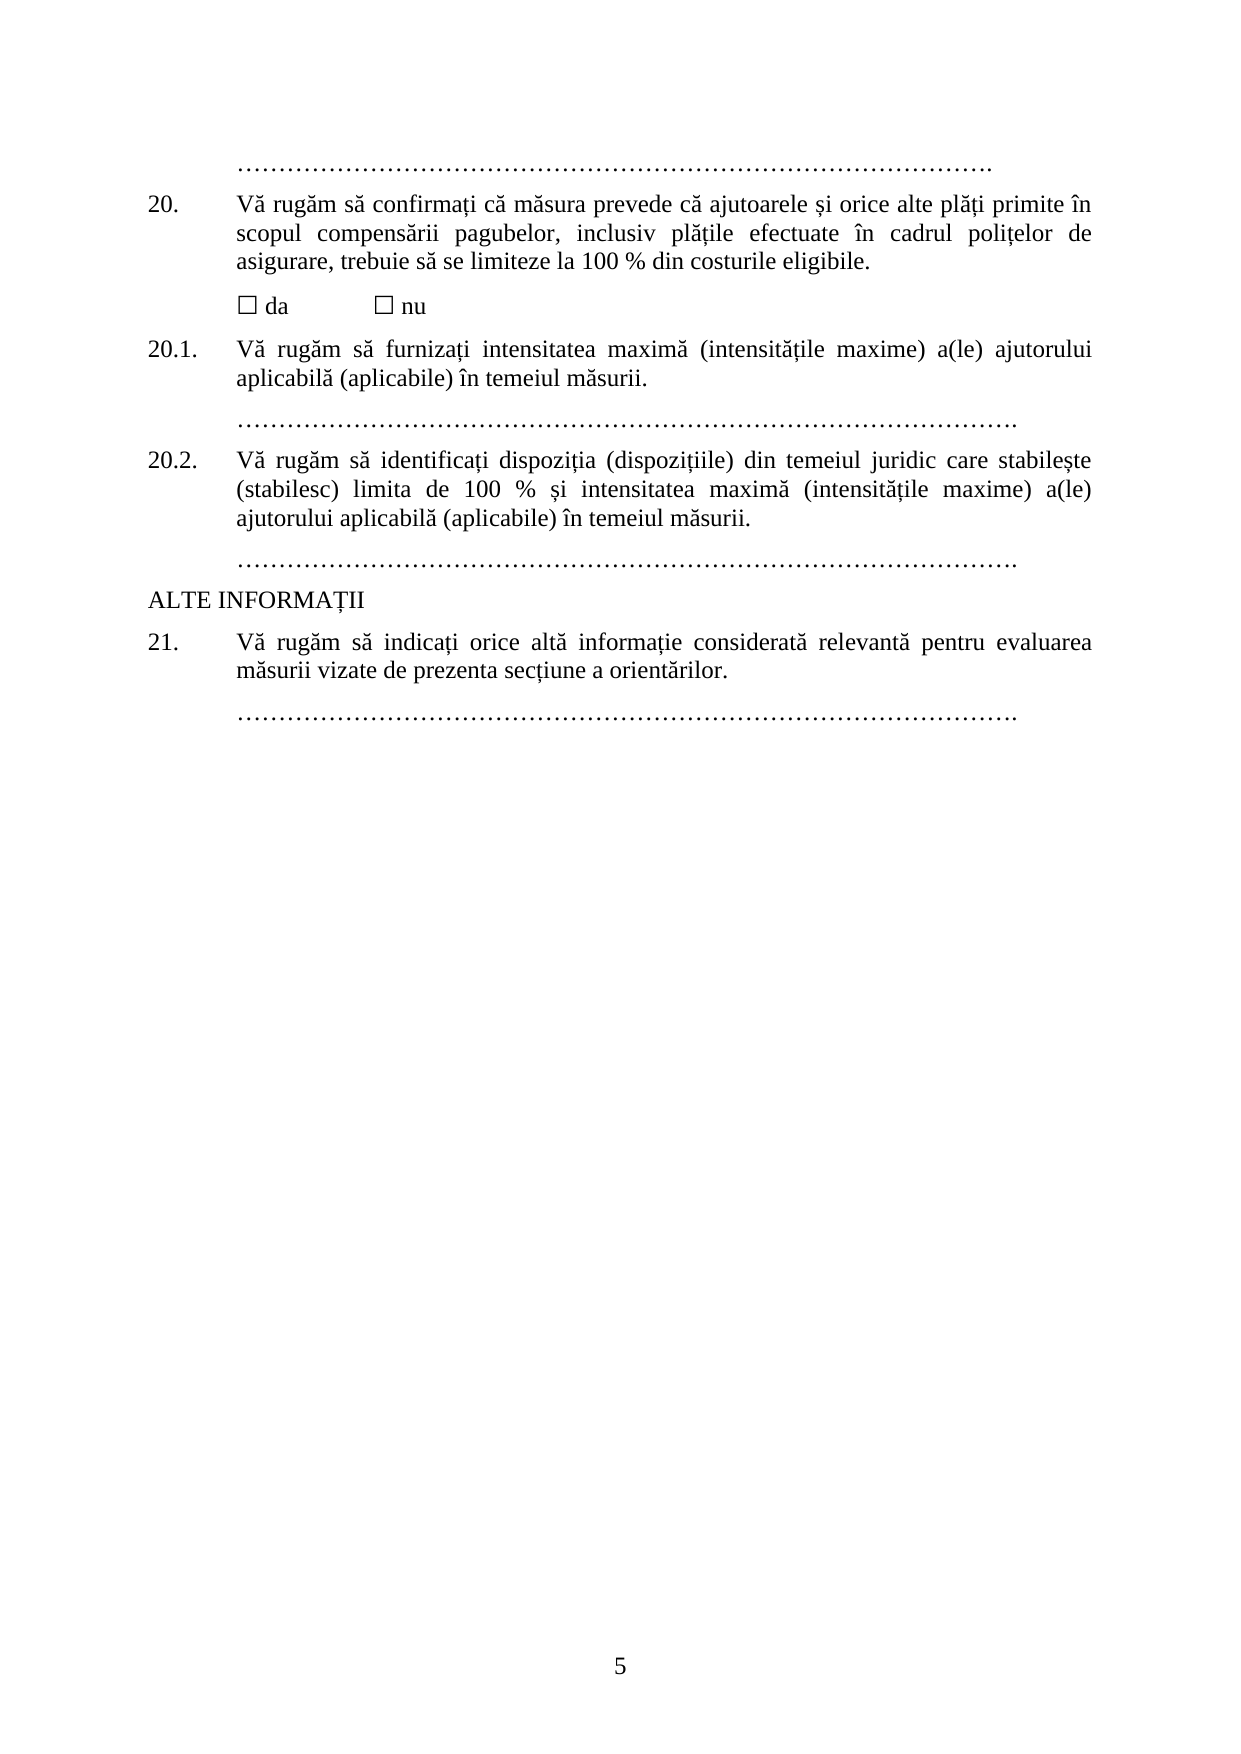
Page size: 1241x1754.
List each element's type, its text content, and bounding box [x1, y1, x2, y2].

text …………………………………………………………………………………. [236, 404, 1093, 433]
text 20. Vă rugăm să confirmați că măsura prevede că ajutoarele și orice alte plăți primite în scopul compensării pagubelor, inclusiv plățile efectuate în cadrul polițelor de asigurare, trebuie să se limiteze la 100 % din costurile eligibile. [148, 189, 1093, 275]
text 21. Vă rugăm să indicați orice altă informație considerată relevantă pentru evaluarea măsurii vizate de prezenta secțiune a orientărilor. [148, 627, 1093, 684]
text …………………………………………………………………………………. [236, 697, 1093, 725]
text da nu [236, 288, 1093, 322]
text 20.1. Vă rugăm să furnizați intensitatea maximă (intensitățile maxime) a(le) ajutorului aplicabilă (aplicabile) în temeiul măsurii. [148, 334, 1093, 392]
text ………………………………………………………………………………. [236, 148, 1093, 176]
subtitle ALTE INFORMAȚII [148, 585, 1093, 614]
text …………………………………………………………………………………. [236, 544, 1093, 573]
text 20.2. Vă rugăm să identificați dispoziția (dispozițiile) din temeiul juridic care stabilește (stabilesc) limita de 100 % și intensitatea maximă (intensitățile maxime) a(le) ajutorului aplicabilă (aplicabile) în temeiul măsurii. [148, 445, 1093, 532]
